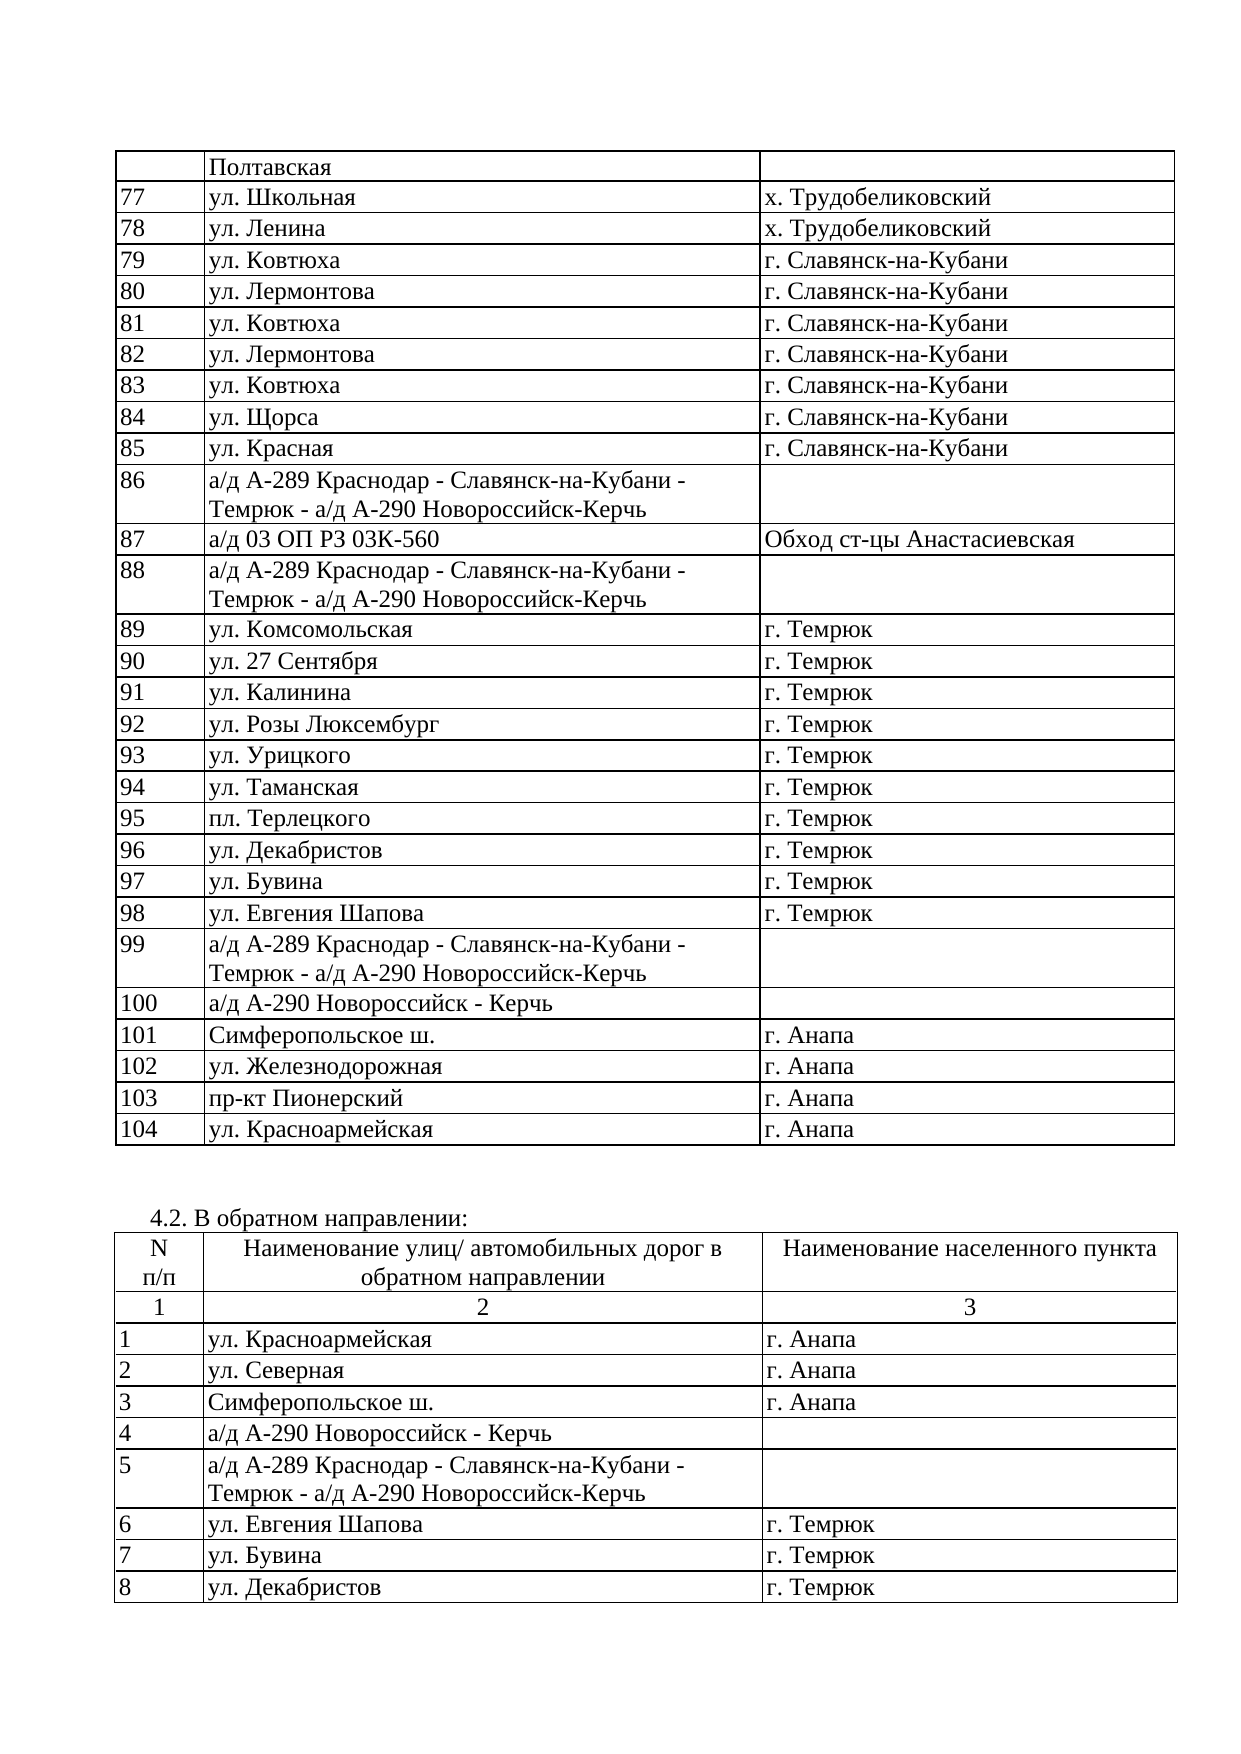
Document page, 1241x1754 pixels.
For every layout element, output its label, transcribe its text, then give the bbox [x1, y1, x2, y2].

table_cell [763, 1448, 1177, 1507]
table_cell г. Анапа [763, 1322, 1177, 1354]
table_cell ул. Ковтюха [205, 245, 759, 275]
table_cell а/д А-289 Краснодар - Славянск-на-Кубани - Темрюк - а/д А-290 Новороссийск-Керчь [205, 929, 759, 987]
table_cell пр-кт Пионерский [205, 1083, 759, 1112]
table_cell г. Темрюк [761, 678, 1174, 707]
table_cell а/д А-289 Краснодар - Славянск-на-Кубани - Темрюк - а/д А-290 Новороссийск-Керчь [204, 1450, 762, 1507]
table_cell х. Трудобеликовский [761, 213, 1174, 243]
table_cell [761, 988, 1174, 1018]
table_cell ул. Урицкого [205, 741, 759, 770]
table_cell 82 [117, 339, 204, 369]
table_cell ул. Ленина [205, 213, 759, 243]
table_cell 7 [115, 1540, 203, 1570]
table_cell 88 [117, 556, 204, 613]
table_cell ул. Розы Люксембург [205, 709, 759, 739]
table_cell г. Темрюк [761, 772, 1174, 802]
table_cell ул. Бувина [205, 866, 759, 896]
table_cell г. Славянск-на-Кубани [761, 276, 1174, 306]
table_cell г. Темрюк [763, 1570, 1177, 1602]
table_cell г. Темрюк [761, 741, 1174, 770]
table_cell 76 [117, 152, 204, 180]
table_cell 3 [763, 1291, 1177, 1322]
table_cell 1 [115, 1292, 203, 1322]
table_cell пл. Терлецкого [205, 803, 759, 833]
table_cell а/д А-289 Краснодар - Славянск-на-Кубани - Темрюк - а/д А-290 Новороссийск-Керчь [205, 556, 759, 613]
table_cell 99 [117, 929, 204, 987]
table_cell [761, 465, 1174, 522]
table_cell ул. Лермонтова [205, 339, 759, 369]
table_cell г. Темрюк [761, 835, 1174, 865]
table_cell 1 [115, 1323, 203, 1354]
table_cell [205, 152, 759, 180]
table_cell г. Анапа [761, 1114, 1174, 1144]
table_header Наименование улиц/ автомобильных дорог в обратном направлении [204, 1233, 762, 1291]
table_cell х. Трудобеликовский [761, 182, 1174, 212]
table_cell г. Славянск-на-Кубани [761, 245, 1174, 275]
table_cell ул. Железнодорожная [205, 1051, 759, 1081]
table_cell г. Анапа [761, 1051, 1174, 1081]
table_cell 97 [117, 866, 204, 896]
table_cell а/д А-290 Новороссийск - Керчь [204, 1418, 762, 1448]
table_cell 103 [117, 1083, 204, 1112]
table_cell г. Анапа [763, 1385, 1177, 1417]
table_cell г. Анапа [761, 1020, 1174, 1049]
table_cell ул. Северная [204, 1355, 762, 1385]
table_cell 77 [117, 182, 204, 212]
table_cell [761, 152, 1174, 180]
table_cell 87 [117, 524, 204, 554]
table_cell ул. Калинина [205, 678, 759, 707]
table_cell 90 [117, 646, 204, 676]
table_cell г. Анапа [761, 1083, 1174, 1112]
table_cell г. Славянск-на-Кубани [761, 402, 1174, 432]
table_cell г. Темрюк [763, 1539, 1177, 1570]
table_header Наименование населенного пункта [763, 1233, 1177, 1291]
table_cell 84 [117, 402, 204, 432]
table_cell 93 [117, 741, 204, 770]
table_cell г. Славянск-на-Кубани [761, 434, 1174, 463]
table_cell Обход ст-цы Анастасиевская [761, 524, 1174, 554]
table_cell г. Темрюк [761, 898, 1174, 928]
table_cell г. Темрюк [761, 615, 1174, 644]
table_cell ул. Декабристов [205, 835, 759, 865]
table_cell 4 [115, 1418, 203, 1448]
table_cell 81 [117, 308, 204, 338]
table_cell ул. Лермонтова [205, 276, 759, 306]
table_cell 80 [117, 276, 204, 306]
table_cell 100 [117, 988, 204, 1018]
table_cell 95 [117, 803, 204, 833]
table_cell 2 [115, 1355, 203, 1385]
table_cell ул. 27 Сентября [205, 646, 759, 676]
table_cell [761, 929, 1174, 987]
table_cell 6 [115, 1508, 203, 1539]
table_cell 94 [117, 772, 204, 802]
table_cell 91 [117, 678, 204, 707]
table_cell г. Темрюк [761, 803, 1174, 833]
table_cell г. Славянск-на-Кубани [761, 308, 1174, 338]
table_cell Симферопольское ш. [204, 1387, 762, 1417]
table_cell 3 [115, 1386, 203, 1417]
table_cell г. Славянск-на-Кубани [761, 371, 1174, 401]
table_cell ул. Красноармейская [204, 1324, 762, 1354]
table_cell ул. Ковтюха [205, 371, 759, 401]
table_header N п/п [115, 1233, 203, 1291]
table_cell 8 [115, 1571, 203, 1602]
table_cell г. Анапа [763, 1354, 1177, 1385]
table_cell ул. Ковтюха [205, 308, 759, 338]
table_cell ул. Щорса [205, 402, 759, 432]
table_cell а/д А-289 Краснодар - Славянск-на-Кубани - Темрюк - а/д А-290 Новороссийск-Керчь [205, 465, 759, 522]
table_cell ул. Таманская [205, 772, 759, 802]
table_cell 102 [117, 1051, 204, 1081]
table_cell г. Темрюк [761, 866, 1174, 896]
table_cell 78 [117, 213, 204, 243]
table_cell 92 [117, 709, 204, 739]
table_cell а/д А-290 Новороссийск - Керчь [205, 988, 759, 1018]
table_cell 101 [117, 1020, 204, 1049]
table_cell ул. Евгения Шапова [205, 898, 759, 928]
table_cell 2 [204, 1292, 762, 1322]
table_cell г. Темрюк [761, 709, 1174, 739]
table_cell 104 [117, 1114, 204, 1144]
table_cell 5 [115, 1449, 203, 1507]
table_cell Симферопольское ш. [205, 1020, 759, 1049]
table_cell [761, 556, 1174, 613]
table_cell 83 [117, 371, 204, 401]
table_cell ул. Декабристов [204, 1572, 762, 1602]
table_cell г. Темрюк [761, 646, 1174, 676]
text 4.2. В обратном направлении: [150, 1203, 1090, 1232]
table_cell [763, 1417, 1177, 1448]
table_cell ул. Бувина [204, 1540, 762, 1570]
table_cell 89 [117, 615, 204, 644]
table_cell 98 [117, 898, 204, 928]
table_cell ул. Красная [205, 434, 759, 463]
table_cell 86 [117, 465, 204, 522]
table_cell г. Славянск-на-Кубани [761, 339, 1174, 369]
table_cell 85 [117, 434, 204, 463]
table_cell г. Темрюк [763, 1507, 1177, 1539]
table_cell 96 [117, 835, 204, 865]
table_cell ул. Евгения Шапова [204, 1509, 762, 1539]
table_cell ул. Комсомольская [205, 615, 759, 644]
table_cell ул. Красноармейская [205, 1114, 759, 1144]
table_cell 79 [117, 245, 204, 275]
table_cell а/д 03 ОП РЗ 03К-560 [205, 524, 759, 554]
table_cell ул. Школьная [205, 182, 759, 212]
